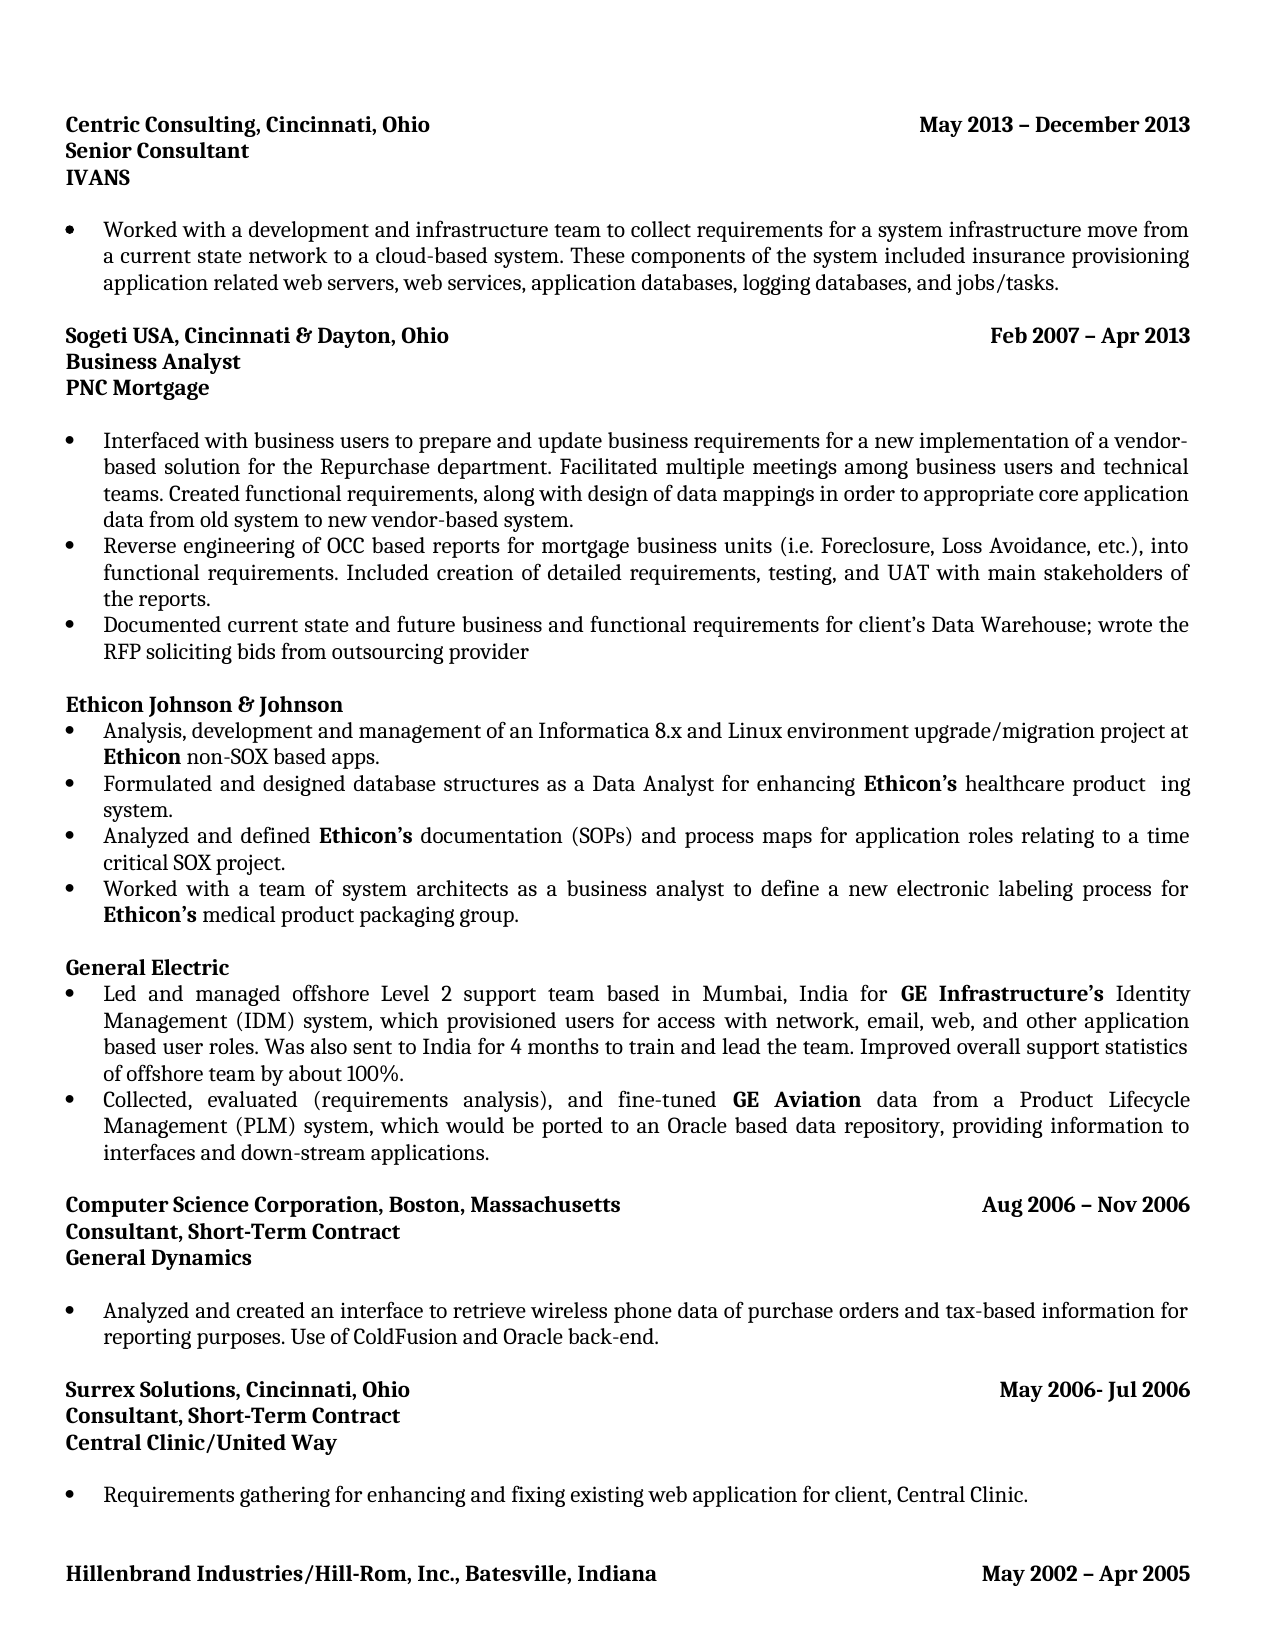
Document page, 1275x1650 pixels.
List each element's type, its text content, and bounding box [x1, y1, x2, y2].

text Surrex Solutions, Cincinnati, Ohio May 2006- Jul 2006 [66, 1377, 1191, 1403]
text Ethicon Johnson & Johnson [66, 691, 1191, 718]
list Requirements gathering for enhancing and fixing existing web application for client, Central Clinic. [66, 1482, 1191, 1508]
list Worked with a team of system architects as a business analyst to define a new electronic labeling process for Ethicon’s medical product packaging group. [66, 876, 1191, 928]
text Central Clinic/United Way [66, 1429, 1191, 1456]
list Analysis, development and management of an Informatica 8.x and Linux environment upgrade/migration project at Ethicon non-SOX based apps. [66, 718, 1191, 770]
text Computer Science Corporation, Boston, Massachusetts Aug 2006 – Nov 2006 [66, 1192, 1191, 1218]
list Documented current state and future business and functional requirements for client’s Data Warehouse; wrote the RFP soliciting bids from outsourcing provider [66, 612, 1191, 665]
text Centric Consulting, Cincinnati, Ohio May 2013 – December 2013 [66, 112, 1191, 138]
text Consultant, Short-Term Contract [66, 1403, 1191, 1429]
text Hillenbrand Industries/Hill-Rom, Inc., Batesville, Indiana May 2002 – Apr 2005 [66, 1561, 1191, 1587]
text PNC Mortgage [66, 375, 1191, 401]
list Worked with a development and infrastructure team to collect requirements for a system infrastructure move from a current state network to a cloud-based system. These components of the system included insurance provisioning application related web servers, web services, application databases, logging databases, and jobs/tasks. [66, 217, 1191, 296]
text Business Analyst [66, 349, 1191, 375]
text General Electric [66, 955, 1191, 981]
list Analyzed and created an interface to retrieve wireless phone data of purchase orders and tax-based information for reporting purposes. Use of ColdFusion and Oracle back-end. [66, 1297, 1191, 1350]
text IVANS [66, 164, 1191, 191]
list Analyzed and defined Ethicon’s documentation (SOPs) and process maps for application roles relating to a time critical SOX project. [66, 823, 1191, 876]
list Collected, evaluated (requirements analysis), and fine-tuned GE Aviation data from a Product Lifecycle Management (PLM) system, which would be ported to an Oracle based data repository, providing information to interfaces and down-stream applications. [66, 1087, 1191, 1166]
text Consultant, Short-Term Contract [66, 1218, 1191, 1245]
list Formulated and designed database structures as a Data Analyst for enhancing Ethicon’s healthcare product ing system. [66, 770, 1191, 823]
list Reverse engineering of OCC based reports for mortgage business units (i.e. Foreclosure, Loss Avoidance, etc.), into functional requirements. Included creation of detailed requirements, testing, and UAT with main stakeholders of the reports. [66, 533, 1191, 612]
text Senior Consultant [66, 138, 1191, 164]
list Led and managed offshore Level 2 support team based in Mumbai, India for GE Infrastructure’s Identity Management (IDM) system, which provisioned users for access with network, email, web, and other application based user roles. Was also sent to India for 4 months to train and lead the team. Improved overall support statistics of offshore team by about 100%. [66, 981, 1191, 1087]
text General Dynamics [66, 1245, 1191, 1271]
text Sogeti USA, Cincinnati & Dayton, Ohio Feb 2007 – Apr 2013 [66, 322, 1191, 349]
list Interfaced with business users to prepare and update business requirements for a new implementation of a vendor-based solution for the Repurchase department. Facilitated multiple meetings among business users and technical teams. Created functional requirements, along with design of data mappings in order to appropriate core application data from old system to new vendor-based system. [66, 428, 1191, 533]
